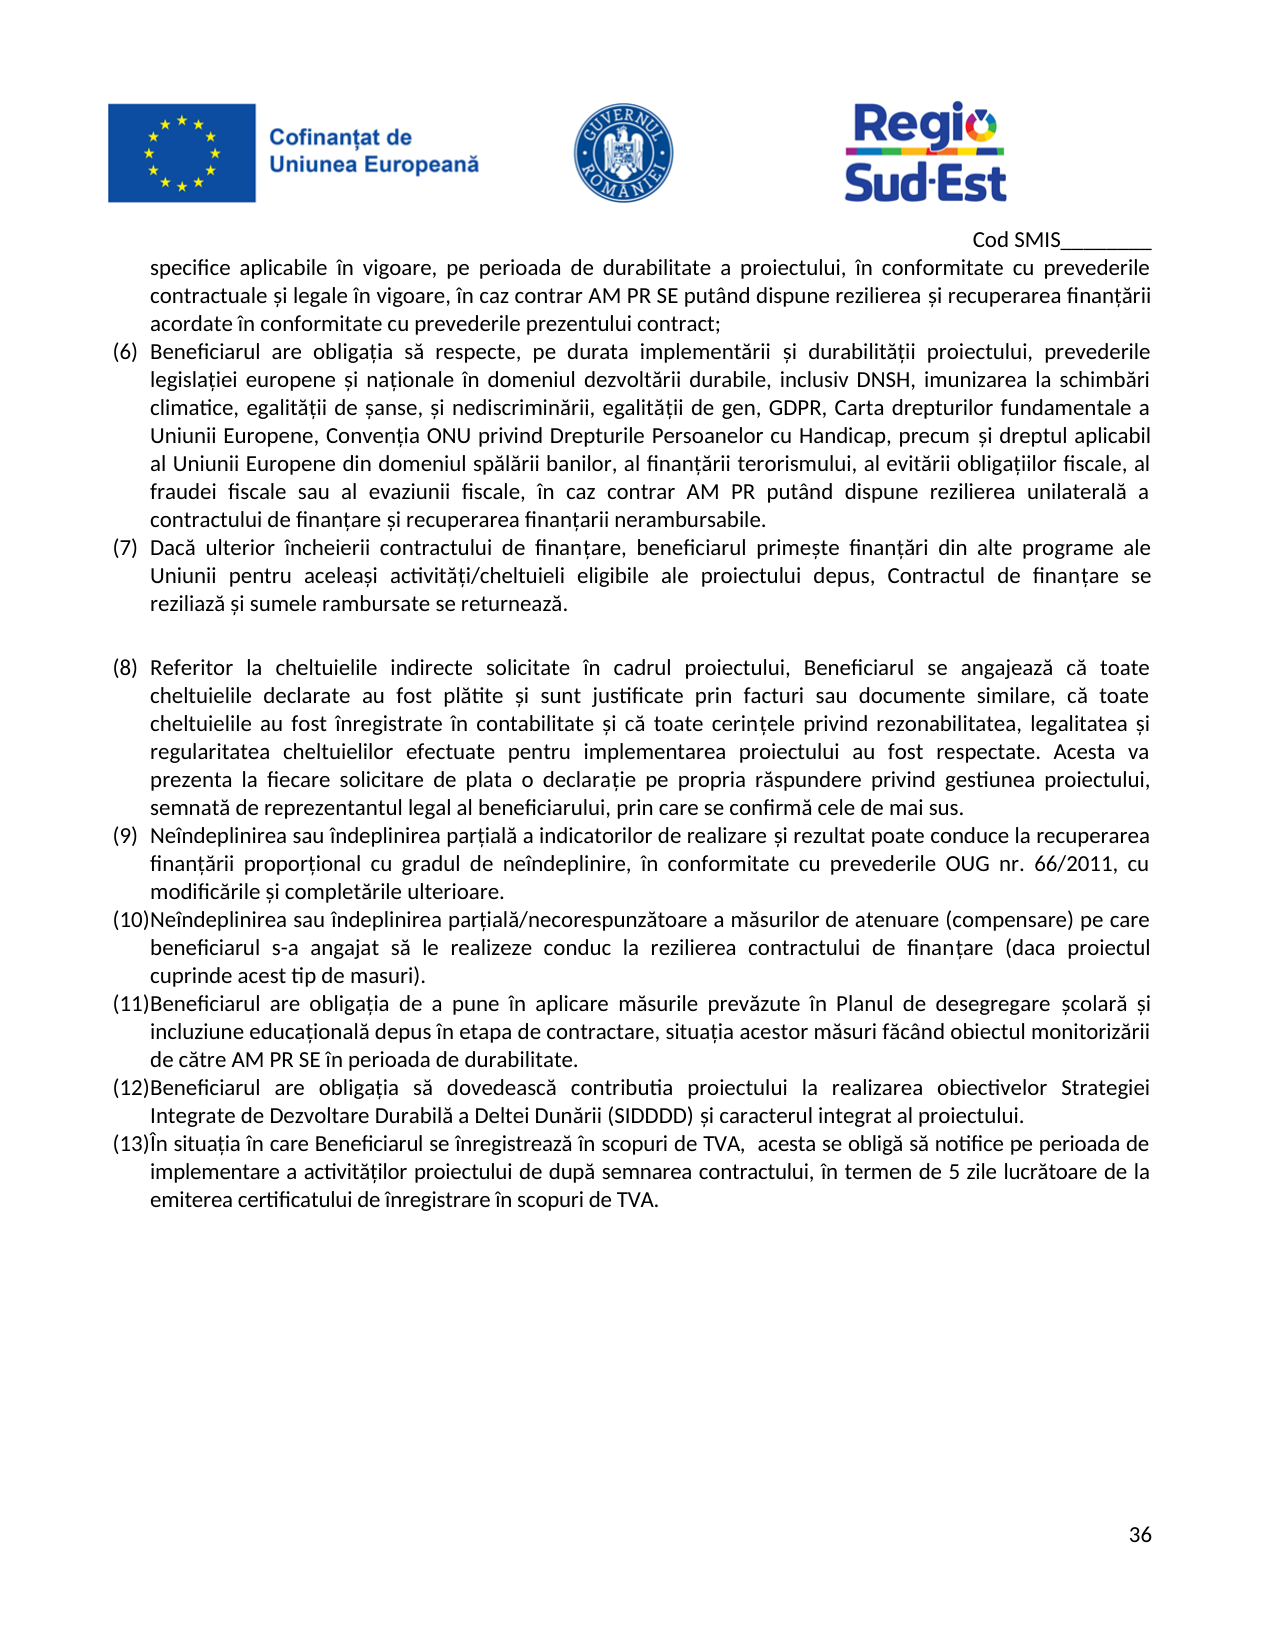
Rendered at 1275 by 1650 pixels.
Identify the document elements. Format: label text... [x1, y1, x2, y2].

list Dacă ulterior încheierii contractului de finanţare, beneficiarul primește finanţări din alte programe ale Uniunii pentru aceleaşi activităţi/cheltuieli eligibile ale proiectului depus, Contractul de finanţare se reziliază şi sumele rambursate se returnează. [112, 533, 1152, 617]
list Beneficiarul are obligația de a pune în aplicare măsurile prevăzute în Planul de desegregare școlară și incluziune educațională depus în etapa de contractare, situația acestor măsuri făcând obiectul monitorizării de către AM PR SE în perioada de durabilitate. [112, 989, 1152, 1073]
picture [75, 73, 1040, 225]
list Neîndeplinirea sau îndeplinirea parțială/necorespunzătoare a măsurilor de atenuare (compensare) pe care beneficiarul s-a angajat să le realizeze conduc la rezilierea contractului de finanţare (daca proiectul cuprinde acest tip de masuri). [112, 905, 1152, 989]
list Referitor la cheltuielile indirecte solicitate în cadrul proiectului, Beneficiarul se angajează că toate cheltuielile declarate au fost plătite şi sunt justificate prin facturi sau documente similare, că toate cheltuielile au fost înregistrate în contabilitate şi că toate cerinţele privind rezonabilitatea, legalitatea şi regularitatea cheltuielilor efectuate pentru implementarea proiectului au fost respectate. Acesta va prezenta la fiecare solicitare de plata o declaraţie pe propria răspundere privind gestiunea proiectului, semnată de reprezentantul legal al beneficiarului, prin care se confirmă cele de mai sus. [112, 653, 1152, 821]
list Beneficiarul are obligația să dovedească contributia proiectului la realizarea obiectivelor Strategiei Integrate de Dezvoltare Durabilă a Deltei Dunării (SIDDDD) și caracterul integrat al proiectului. [112, 1073, 1152, 1129]
list Beneficiarul are obligația să respecte, pe durata implementării și durabilității proiectului, prevederile legislaţiei europene şi naţionale în domeniul dezvoltării durabile, inclusiv DNSH, imunizarea la schimbări climatice, egalităţii de şanse, şi nediscriminării, egalităţii de gen, GDPR, Carta drepturilor fundamentale a Uniunii Europene, Convenția ONU privind Drepturile Persoanelor cu Handicap, precum și dreptul aplicabil al Uniunii Europene din domeniul spălării banilor, al finanțării terorismului, al evitării obligațiilor fiscale, al fraudei fiscale sau al evaziunii fiscale, în caz contrar AM PR putând dispune rezilierea unilaterală a contractului de finanțare și recuperarea finanțarii nerambursabile. [112, 337, 1152, 533]
list În situația în care Beneficiarul se înregistrează în scopuri de TVA, acesta se obligă să notifice pe perioada de implementare a activităților proiectului de după semnarea contractului, în termen de 5 zile lucrătoare de la emiterea certificatului de înregistrare în scopuri de TVA. [112, 1129, 1152, 1213]
list Neîndeplinirea sau îndeplinirea parțială a indicatorilor de realizare și rezultat poate conduce la recuperarea finanţării proporţional cu gradul de neîndeplinire, în conformitate cu prevederile OUG nr. 66/2011, cu modificările şi completările ulterioare. [112, 821, 1152, 905]
